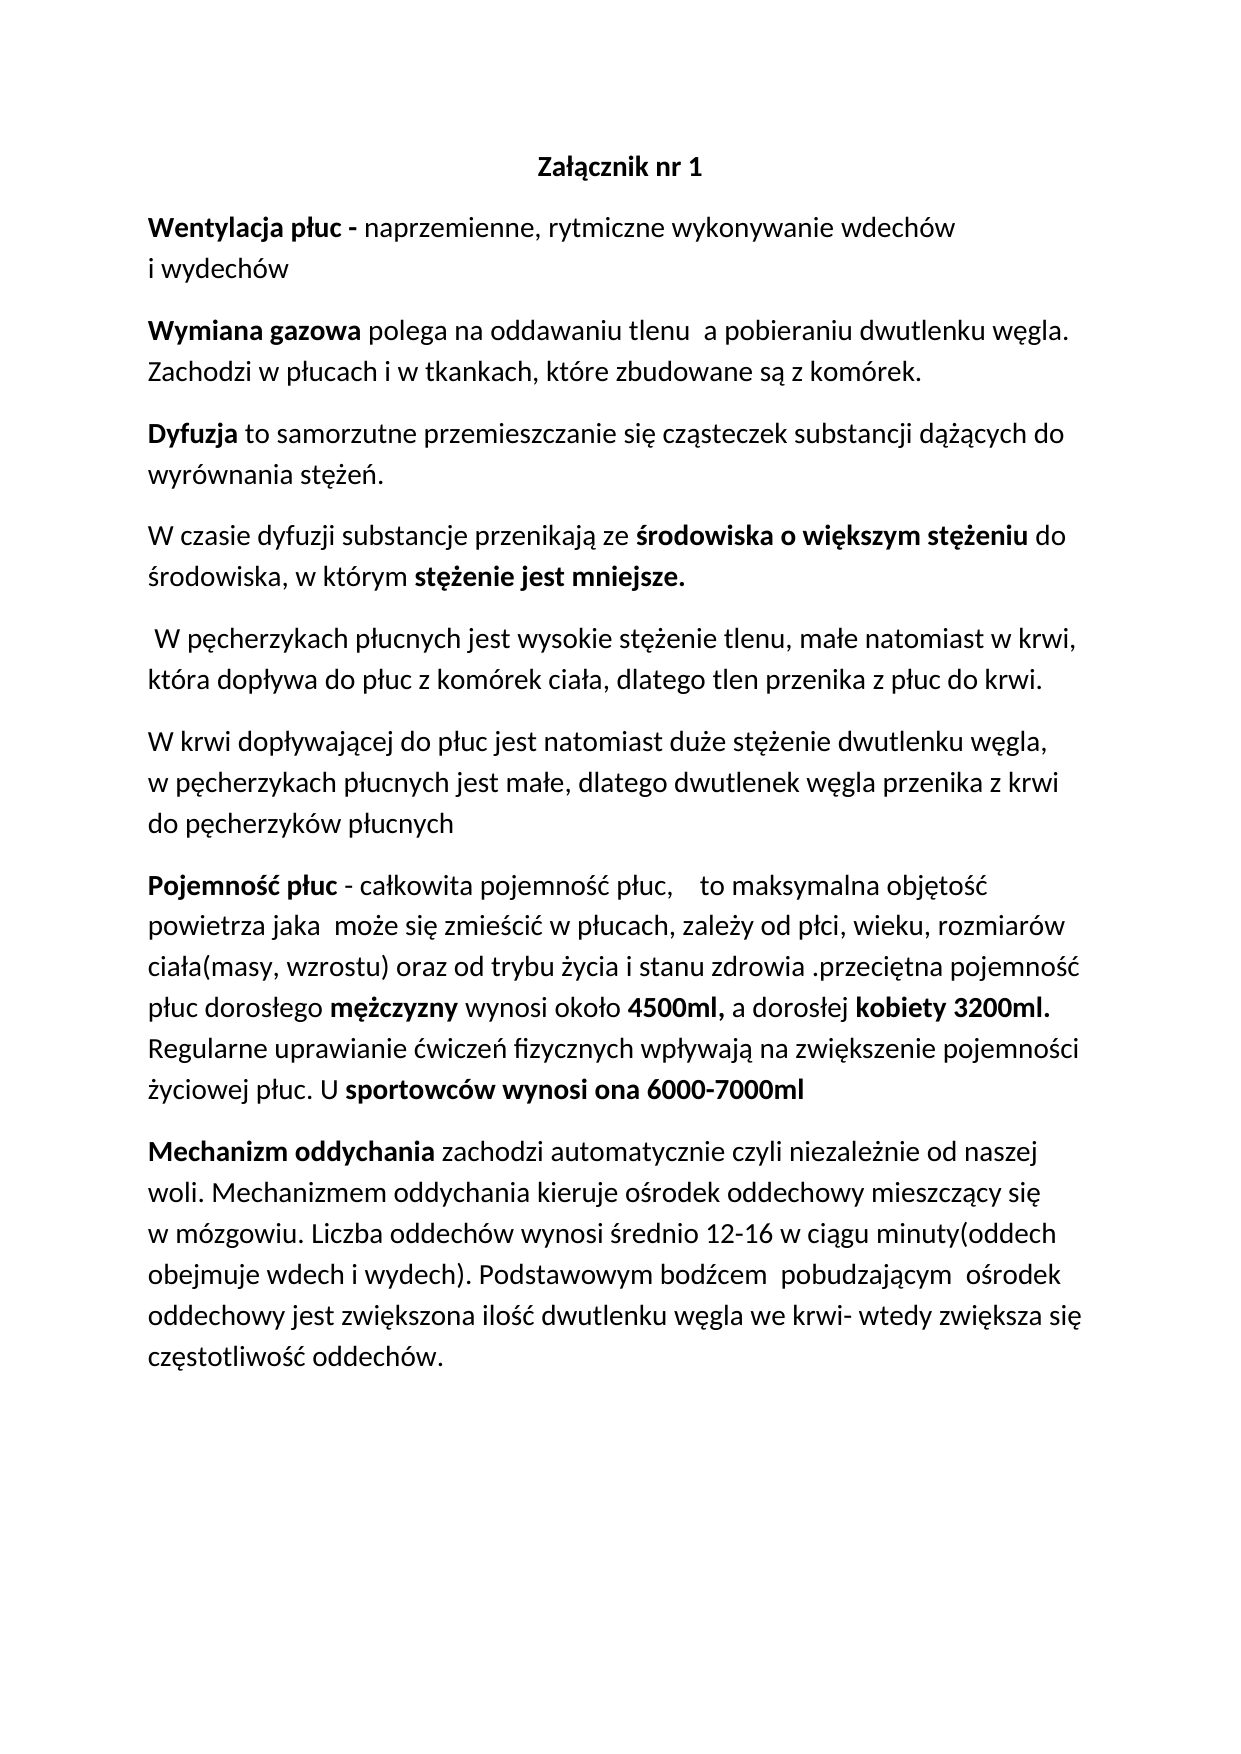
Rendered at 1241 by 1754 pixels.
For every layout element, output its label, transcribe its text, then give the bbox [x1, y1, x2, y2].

text Załącznik nr 1 [148, 148, 1093, 183]
text Wentylacja płuc - naprzemienne, rytmiczne wykonywanie wdechów i wydechów [148, 209, 1093, 286]
text W czasie dyfuzji substancje przenikają ze środowiska o większym stężeniu do środowiska, w którym stężenie jest mniejsze. [148, 517, 1093, 594]
text Mechanizm oddychania zachodzi automatycznie czyli niezależnie od naszej woli. Mechanizmem oddychania kieruje ośrodek oddechowy mieszczący się w mózgowiu. Liczba oddechów wynosi średnio 12-16 w ciągu minuty(oddech obejmuje wdech i wydech). Podstawowym bodźcem pobudzającym ośrodek oddechowy jest zwiększona ilość dwutlenku węgla we krwi- wtedy zwiększa się częstotliwość oddechów. [148, 1133, 1093, 1373]
text Dyfuzja to samorzutne przemieszczanie się cząsteczek substancji dążących do wyrównania stężeń. [148, 415, 1093, 491]
text Pojemność płuc - całkowita pojemność płuc, to maksymalna objętość powietrza jaka może się zmieścić w płucach, zależy od płci, wieku, rozmiarów ciała(masy, wzrostu) oraz od trybu życia i stanu zdrowia .przeciętna pojemność płuc dorosłego mężczyzny wynosi około 4500ml, a dorosłej kobiety 3200ml. Regularne uprawianie ćwiczeń fizycznych wpływają na zwiększenie pojemności życiowej płuc. U sportowców wynosi ona 6000-7000ml [148, 867, 1093, 1107]
text Wymiana gazowa polega na oddawaniu tlenu a pobieraniu dwutlenku węgla. Zachodzi w płucach i w tkankach, które zbudowane są z komórek. [148, 312, 1093, 389]
text W krwi dopływającej do płuc jest natomiast duże stężenie dwutlenku węgla, w pęcherzykach płucnych jest małe, dlatego dwutlenek węgla przenika z krwi do pęcherzyków płucnych [148, 723, 1093, 840]
text W pęcherzykach płucnych jest wysokie stężenie tlenu, małe natomiast w krwi, która dopływa do płuc z komórek ciała, dlatego tlen przenika z płuc do krwi. [148, 620, 1093, 697]
